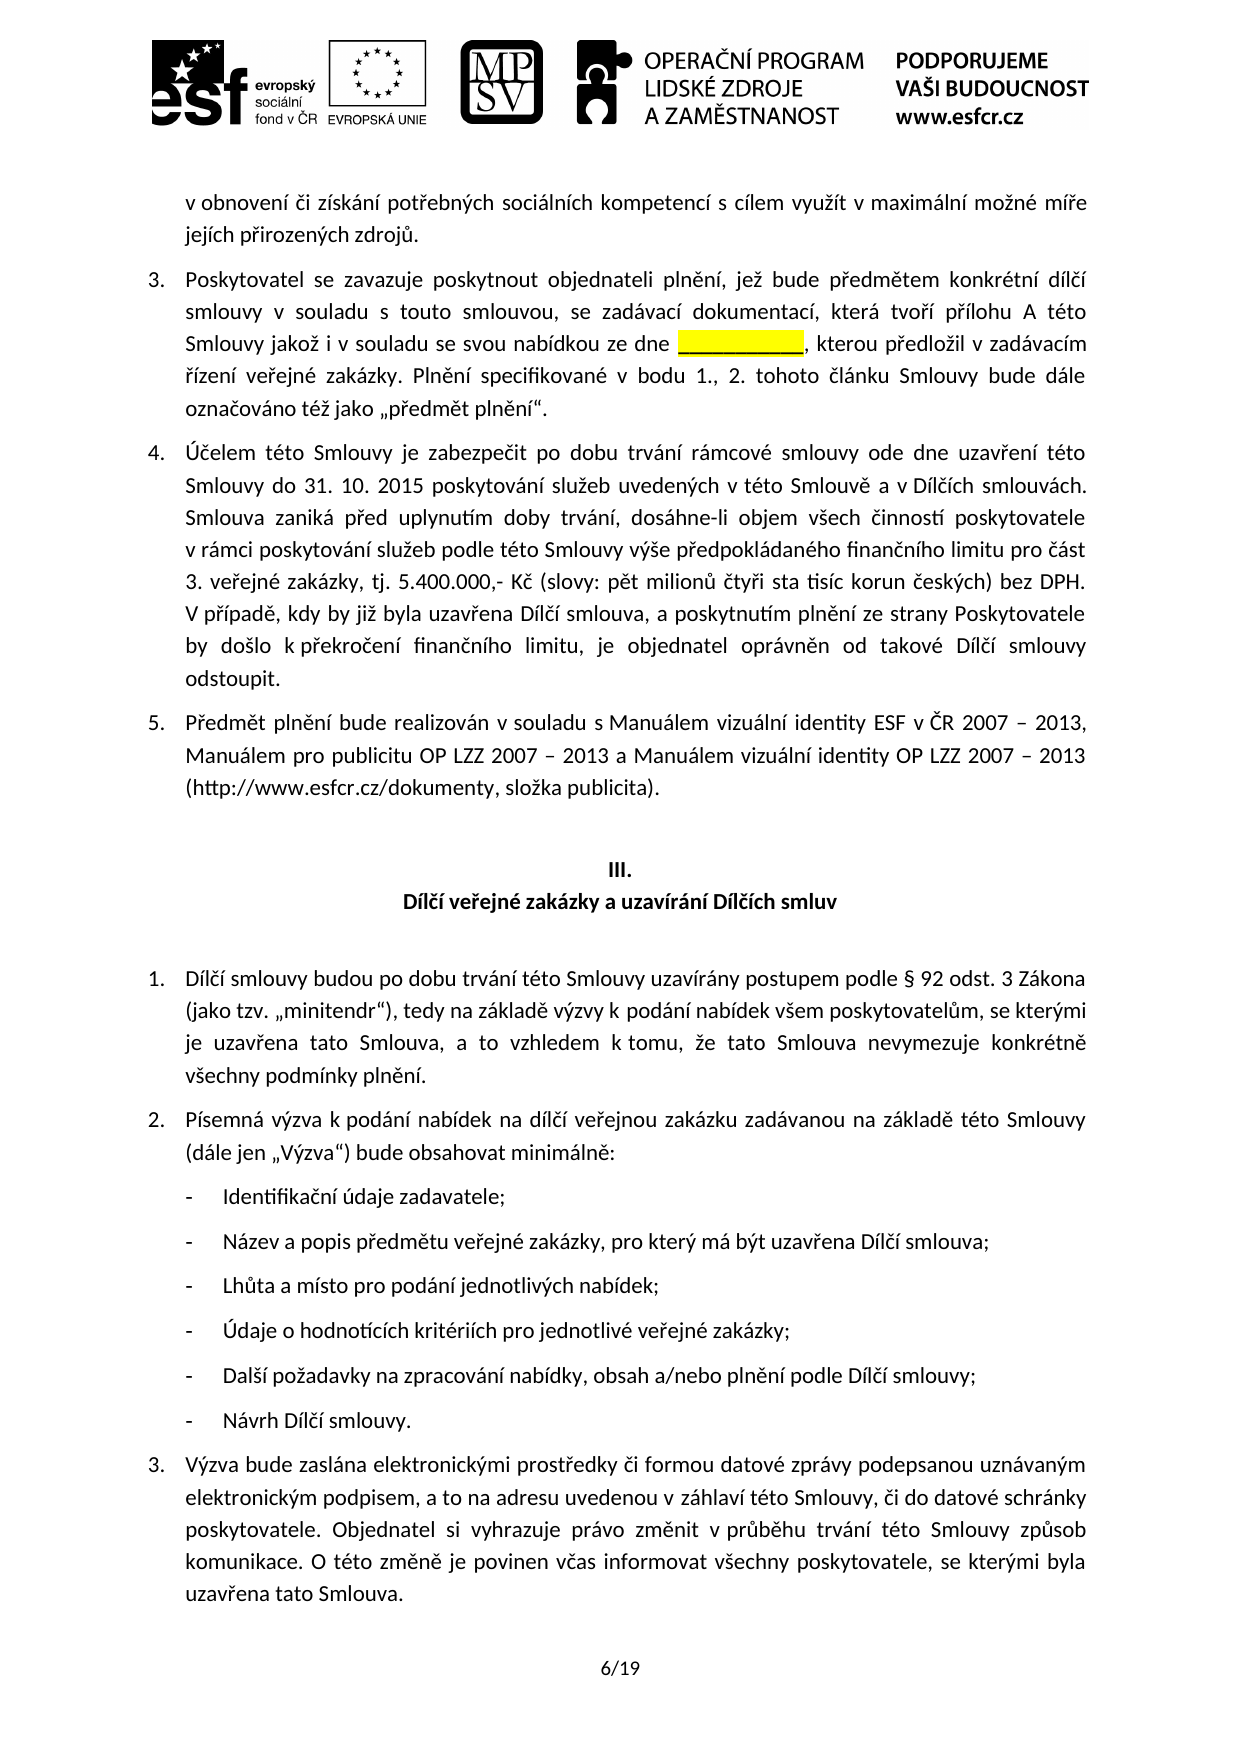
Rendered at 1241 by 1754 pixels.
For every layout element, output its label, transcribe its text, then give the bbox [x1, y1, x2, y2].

list Dílčí smlouvy budou po dobu trvání této Smlouvy uzavírány postupem podle § 92 odst. 3 Zákona (jako tzv. „minitendr“), tedy na základě výzvy k podání nabídek všem poskytovatelům, se kterými je uzavřena tato Smlouva, a to vzhledem k tomu, že tato Smlouva nevymezuje konkrétně všechny podmínky plnění. [148, 964, 1087, 1089]
list Písemná výzva k podání nabídek na dílčí veřejnou zakázku zadávanou na základě této Smlouvy (dále jen „Výzva“) bude obsahovat minimálně: [148, 1105, 1087, 1166]
list Název a popis předmětu veřejné zakázky, pro který má být uzavřena Dílčí smlouva; [185, 1227, 1087, 1255]
list Identifikační údaje zadavatele; [185, 1182, 1087, 1210]
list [148, 188, 1087, 248]
picture [152, 40, 1089, 130]
text Dílčí veřejné zakázky a uzavírání Dílčích smluv [148, 887, 1092, 915]
list Údaje o hodnotících kritériích pro jednotlivé veřejné zakázky; [185, 1316, 1087, 1344]
list Účelem této Smlouvy je zabezpečit po dobu trvání rámcové smlouvy ode dne uzavření této Smlouvy do 31. 10. 2015 poskytování služeb uvedených v této Smlouvě a v Dílčích smlouvách. Smlouva zaniká před uplynutím doby trvání, dosáhne-li objem všech činností poskytovatele v rámci poskytování služeb podle této Smlouvy výše předpokládaného finančního limitu pro část 3. veřejné zakázky, tj. 5.400.000,- Kč (slovy: pět milionů čtyři sta tisíc korun českých) bez DPH. V případě, kdy by již byla uzavřena Dílčí smlouva, a poskytnutím plnění ze strany Poskytovatele by došlo k překročení finančního limitu, je objednatel oprávněn od takové Dílčí smlouvy odstoupit. [148, 438, 1087, 692]
list Předmět plnění bude realizován v souladu s Manuálem vizuální identity ESF v ČR 2007 – 2013, Manuálem pro publicitu OP LZZ 2007 – Manuálem vizuální identity OP LZZ 2007 – 2013 (http://www.esfcr.cz/dokumenty, složka publicita). [148, 708, 1087, 801]
list Návrh Dílčí smlouvy. [185, 1406, 1087, 1434]
list Další požadavky na zpracování nabídky, obsah a/nebo plnění podle Dílčí smlouvy; [185, 1361, 1087, 1389]
text III. [148, 855, 1092, 883]
list Výzva bude zaslána elektronickými prostředky či formou datové zprávy podepsanou uznávaným elektronickým podpisem, a to na adresu uvedenou v záhlaví této Smlouvy, či do datové schránky poskytovatele. Objednatel si vyhrazuje právo změnit v průběhu trvání této Smlouvy způsob komunikace. O této změně je povinen včas informovat všechny poskytovatele, se kterými byla uzavřena tato Smlouva. [148, 1450, 1087, 1607]
list Poskytovatel se zavazuje poskytnout objednateli plnění, jež bude předmětem konkrétní dílčí smlouvy v souladu s touto smlouvou, se zadávací dokumentací, která tvoří přílohu A této Smlouvy jakož i v souladu se svou nabídkou ze dne ___________, kterou předložil v zadávacím řízení veřejné zakázky. Plnění specifikované v bodu 1., 2. tohoto článku Smlouvy bude dále označováno též jako „předmět plnění“. [148, 265, 1087, 422]
list Lhůta a místo pro podání jednotlivých nabídek; [185, 1272, 1087, 1300]
